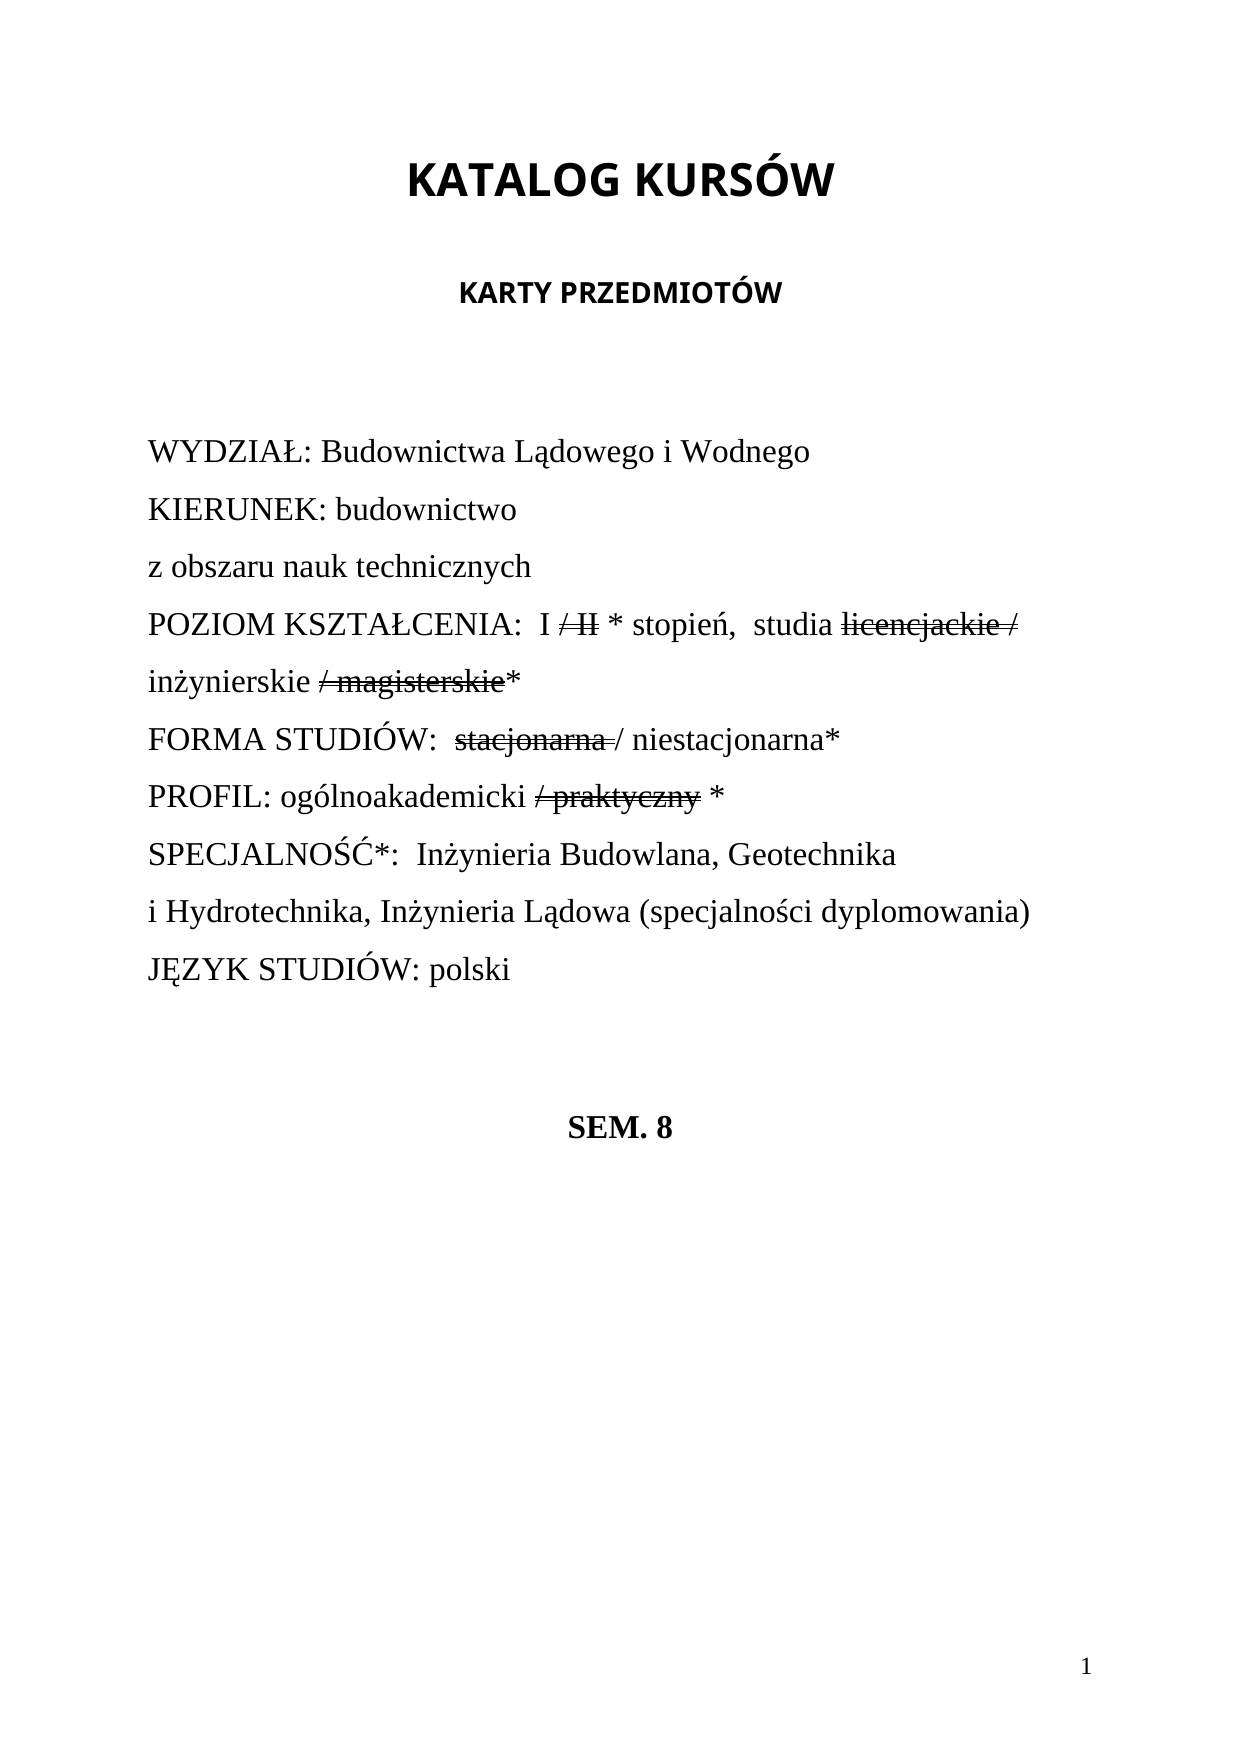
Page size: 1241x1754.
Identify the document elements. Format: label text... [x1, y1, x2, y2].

text SEM. 8 [148, 1107, 1092, 1146]
text PROFIL: ogólnoakademicki / praktyczny * [148, 776, 1092, 814]
text FORMA STUDIÓW: stacjonarna / niestacjonarna* [148, 719, 1092, 757]
text WYDZIAŁ: Budownictwa Lądowego i Wodnego [148, 431, 1092, 469]
text KIERUNEK: budownictwo [148, 489, 1092, 527]
text JĘZYK STUDIÓW: polski [148, 949, 1092, 987]
text SPECJALNOŚĆ*: Inżynieria Budowlana, Geotechnika i Hydrotechnika, Inżynieria Lądowa (specjalności dyplomowania) [148, 834, 1092, 929]
text z obszaru nauk technicznych [148, 546, 1092, 584]
text KATALOG KURSÓW [148, 148, 1092, 210]
text KARTY PRZEDMIOTÓW [148, 272, 1092, 312]
text POZIOM KSZTAŁCENIA: I / II * stopień, studia licencjackie / inżynierskie / magisterskie* [148, 604, 1092, 699]
